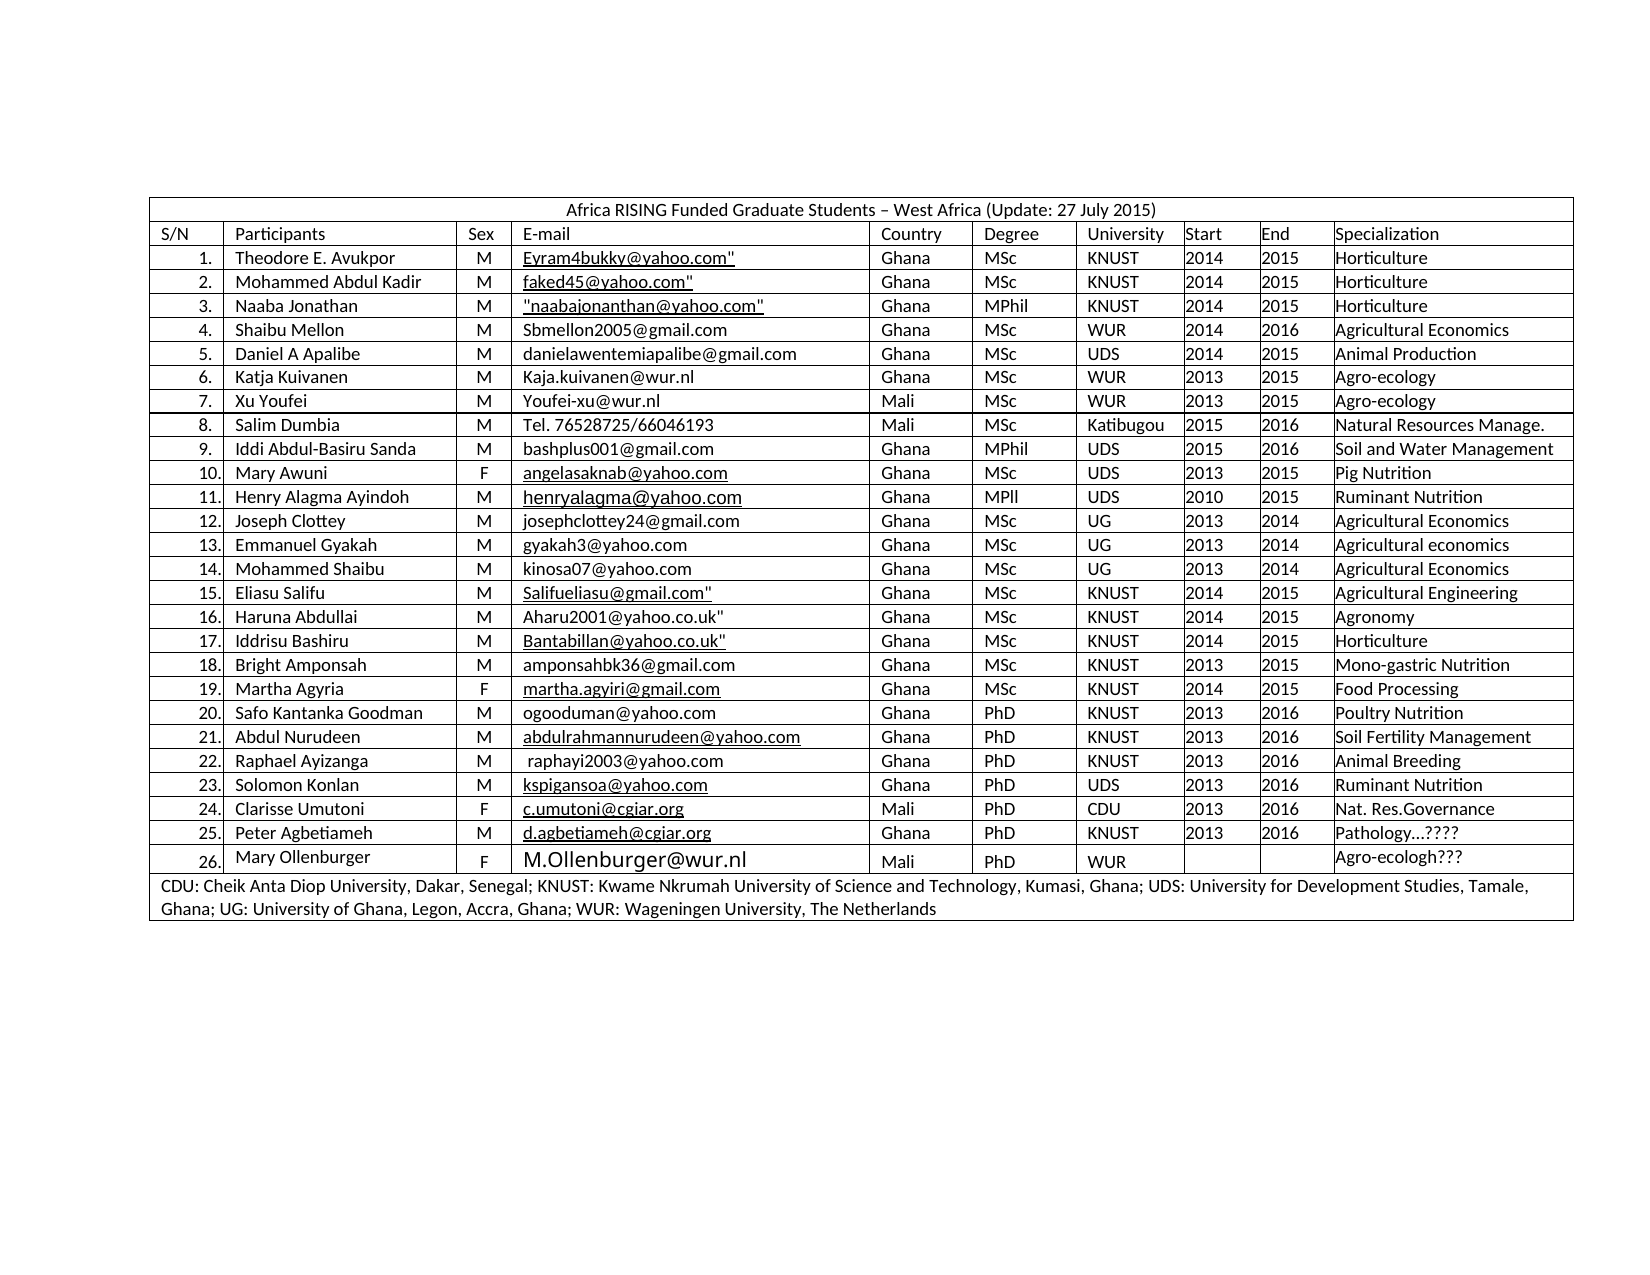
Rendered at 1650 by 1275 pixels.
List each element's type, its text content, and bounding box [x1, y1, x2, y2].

table_cell M [457, 557, 511, 580]
table_cell 2016 [1261, 725, 1334, 748]
table_cell PhD [973, 749, 1076, 772]
table_cell PhD [973, 797, 1076, 820]
table_cell [150, 581, 223, 604]
table_cell Daniel A Apalibe [224, 342, 456, 364]
table_cell KNUST [1077, 725, 1184, 748]
table_cell WUR [1077, 318, 1184, 341]
table_cell 2014 [1185, 605, 1260, 628]
table_cell PhD [973, 821, 1076, 844]
table_cell [150, 701, 223, 724]
table_cell Agronomy [1335, 605, 1573, 628]
table_cell UDS [1077, 485, 1184, 508]
table_cell Ghana [870, 581, 972, 604]
table_cell PhD [973, 773, 1076, 796]
table_cell Natural Resources Manage. [1335, 414, 1573, 436]
table_cell MSc [973, 557, 1076, 580]
table_cell Sbmellon2005@gmail.com [512, 318, 869, 341]
table_cell Ghana [870, 629, 972, 652]
table_cell angelasaknab@yahoo.com [512, 461, 869, 484]
table_cell KNUST [1077, 653, 1184, 676]
table_cell Ghana [870, 677, 972, 700]
table_cell Agro-ecologh??? [1335, 845, 1573, 873]
table_cell Solomon Konlan [224, 773, 456, 796]
table_cell Eliasu Salifu [224, 581, 456, 604]
table_cell [150, 390, 223, 412]
table_cell Kaja.kuivanen@wur.nl [512, 366, 869, 388]
table_cell CDU [1077, 797, 1184, 820]
table_cell WUR [1077, 366, 1184, 388]
table_cell Tel. 76528725/66046193 [512, 414, 869, 436]
table_cell 2014 [1185, 677, 1260, 700]
table_cell 2014 [1185, 294, 1260, 317]
table_cell Ghana [870, 725, 972, 748]
table_cell Salifueliasu@gmail.com" [512, 581, 869, 604]
table_cell MPhil [973, 437, 1076, 460]
table_cell Mohammed Shaibu [385, 557, 456, 580]
table_cell Katibugou [1077, 414, 1184, 436]
table_cell F [457, 845, 511, 873]
table_cell 2014 [1185, 629, 1260, 652]
table_cell University [1077, 222, 1184, 245]
table_cell M [457, 509, 511, 532]
table_cell KNUST [1077, 605, 1184, 628]
table_cell Emmanuel Gyakah [377, 533, 456, 556]
table_cell Raphael Ayizanga [224, 749, 456, 772]
table_cell Martha Agyria [224, 677, 456, 700]
table_cell 2015 [1261, 653, 1334, 676]
table_cell KNUST [1077, 821, 1184, 844]
table_cell [150, 629, 223, 652]
table_cell Agricultural Economics [1335, 318, 1573, 341]
table_cell MSc [973, 318, 1076, 341]
table_cell Agro-ecology [1335, 366, 1573, 388]
table_cell [150, 509, 223, 532]
table_cell 2014 [1185, 270, 1260, 293]
table_cell raphayi2003@yahoo.com [512, 749, 869, 772]
table_cell MSc [973, 629, 1076, 652]
table_cell ogooduman@yahoo.com [512, 701, 869, 724]
table_cell Aharu2001@yahoo.co.uk" [512, 605, 869, 628]
table_cell Food Processing [1335, 677, 1573, 700]
table_cell Mali [870, 797, 972, 820]
table_cell [150, 653, 223, 676]
table_cell M [457, 773, 511, 796]
table_cell Specialization [1335, 222, 1573, 245]
table_cell Mary Ollenburger [224, 845, 456, 873]
table_cell 2013 [1185, 390, 1260, 412]
table_cell 2013 [1185, 653, 1260, 676]
table_cell 2015 [1261, 485, 1334, 508]
table_cell Mohammed Abdul Kadir [224, 270, 456, 293]
table_cell 2015 [1261, 366, 1334, 388]
table_cell MSc [973, 461, 1076, 484]
table_cell 2013 [1185, 557, 1260, 580]
table_cell [150, 533, 223, 556]
table_cell Agricultural Economics [1335, 509, 1573, 532]
table_cell Ghana [870, 485, 972, 508]
table_cell M [457, 821, 511, 844]
table_cell Clarisse Umutoni [224, 797, 456, 820]
table_cell Start [1185, 222, 1260, 245]
table_cell [150, 270, 223, 293]
table_cell M [457, 629, 511, 652]
table_cell [150, 773, 223, 796]
table_cell Degree [973, 222, 1076, 245]
table_cell 2015 [1185, 414, 1260, 436]
table_cell Bright Amponsah [224, 653, 456, 676]
table_cell M [457, 294, 511, 317]
table_cell 2015 [1261, 461, 1334, 484]
table_cell Poultry Nutrition [1335, 701, 1573, 724]
table_cell M [457, 725, 511, 748]
table_cell M [457, 366, 511, 388]
table_cell End [1261, 222, 1334, 245]
table_cell M [457, 270, 511, 293]
table_cell 2013 [1185, 509, 1260, 532]
table_cell Safo Kantanka Goodman [224, 701, 456, 724]
table_cell Participants [224, 222, 456, 245]
table_cell 2013 [1185, 701, 1260, 724]
table_cell 2016 [1261, 437, 1334, 460]
table_cell kspigansoa@yahoo.com [512, 773, 869, 796]
table_cell Abdul Nurudeen [224, 725, 456, 748]
table_cell Mali [870, 414, 972, 436]
table_cell MSc [973, 677, 1076, 700]
table_cell Horticulture [1335, 294, 1573, 317]
table_cell Agricultural Engineering [1335, 581, 1573, 604]
table_cell [150, 246, 223, 269]
table_cell Pathology…???? [1335, 821, 1573, 844]
table_cell 2013 [1185, 821, 1260, 844]
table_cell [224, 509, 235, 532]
table_cell 2014 [1261, 533, 1334, 556]
table_cell MSc [973, 414, 1076, 436]
table_cell Mary Awuni [224, 461, 456, 484]
table_cell MSc [973, 366, 1076, 388]
table_cell [150, 294, 223, 317]
table_cell M [457, 246, 511, 269]
table_cell KNUST [1077, 294, 1184, 317]
table_cell [150, 414, 223, 436]
table_cell 2015 [1261, 581, 1334, 604]
table_cell Soil Fertility Management [1335, 725, 1573, 748]
table_cell MSc [973, 581, 1076, 604]
table_cell abdulrahmannurudeen@yahoo.com [512, 725, 869, 748]
table_cell M [457, 581, 511, 604]
table_cell MSc [973, 342, 1076, 364]
table_cell MSc [973, 270, 1076, 293]
table_cell PhD [973, 845, 1076, 873]
table_cell M [457, 605, 511, 628]
table_cell KNUST [1077, 701, 1184, 724]
table_cell M [457, 414, 511, 436]
table_cell Peter Agbetiameh [224, 821, 456, 844]
table_cell MSc [973, 653, 1076, 676]
table_cell 2015 [1261, 294, 1334, 317]
table_cell UDS [1077, 773, 1184, 796]
table_cell E-mail [512, 222, 869, 245]
table_cell Agro-ecology [1335, 390, 1573, 412]
table_cell Mali [870, 390, 972, 412]
table_cell Pig Nutrition [1335, 461, 1573, 484]
table_cell Joseph Clottey [346, 509, 456, 532]
table_cell [150, 797, 223, 820]
table_cell martha.agyiri@gmail.com [512, 677, 869, 700]
table_cell Ghana [870, 557, 972, 580]
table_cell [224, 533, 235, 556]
table_cell 2013 [1185, 773, 1260, 796]
table_cell [150, 821, 223, 844]
table_cell Animal Breeding [1335, 749, 1573, 772]
table_cell [150, 485, 223, 508]
table_cell M [457, 701, 511, 724]
table_cell M [457, 533, 511, 556]
table_cell Horticulture [1335, 246, 1573, 269]
table_cell Ghana [870, 294, 972, 317]
table_cell danielawentemiapalibe@gmail.com [512, 342, 869, 364]
table_cell WUR [1077, 845, 1184, 873]
table_cell MSc [973, 605, 1076, 628]
table_cell amponsahbk36@gmail.com [512, 653, 869, 676]
table_cell S/N [150, 222, 223, 245]
table_cell 2016 [1261, 749, 1334, 772]
table_cell Ghana [870, 366, 972, 388]
table_cell M.Ollenburger@wur.nl [512, 845, 869, 873]
table_cell 2014 [1185, 342, 1260, 364]
table_cell 2013 [1185, 461, 1260, 484]
table_cell Ghana [870, 701, 972, 724]
table_cell KNUST [1077, 677, 1184, 700]
table_cell Katja Kuivanen [224, 366, 456, 388]
table_cell c.umutoni@cgiar.org [512, 797, 869, 820]
table_cell Sex [457, 222, 511, 245]
table_cell [150, 845, 223, 873]
table_cell henryalagma@yahoo.com [512, 485, 869, 508]
table_cell M [457, 437, 511, 460]
table_cell 2013 [1185, 533, 1260, 556]
table_cell 2014 [1261, 509, 1334, 532]
table_cell d.agbetiameh@cgiar.org [512, 821, 869, 844]
table_cell PhD [973, 701, 1076, 724]
table_cell WUR [1077, 390, 1184, 412]
table_cell [1185, 845, 1260, 873]
table_cell Nat. Res.Governance [1335, 797, 1573, 820]
table_cell Iddi Abdul-Basiru Sanda [224, 437, 456, 460]
table_cell M [457, 342, 511, 364]
table_cell 2014 [1185, 318, 1260, 341]
table_cell Ghana [870, 270, 972, 293]
table_cell [150, 461, 223, 484]
table_cell Ghana [870, 437, 972, 460]
table_cell [150, 366, 223, 388]
table_cell Ghana [870, 318, 972, 341]
table_cell 2016 [1261, 318, 1334, 341]
table_cell faked45@yahoo.com" [512, 270, 869, 293]
table_cell Ghana [870, 605, 972, 628]
table_cell 2016 [1261, 701, 1334, 724]
table_cell F [457, 461, 511, 484]
table_cell Youfei-xu@wur.nl [512, 390, 869, 412]
table_cell Horticulture [1335, 629, 1573, 652]
table_cell Ghana [870, 749, 972, 772]
table_cell Eyram4bukky@yahoo.com" [512, 246, 869, 269]
table_cell Ruminant Nutrition [1335, 773, 1573, 796]
table_cell [150, 318, 223, 341]
table_cell KNUST [1077, 629, 1184, 652]
table_cell Ghana [870, 653, 972, 676]
table_cell UDS [1077, 461, 1184, 484]
table_cell 2010 [1185, 485, 1260, 508]
table_cell KNUST [1077, 246, 1184, 269]
table_cell kinosa07@yahoo.com [512, 557, 869, 580]
table_cell Naaba Jonathan [224, 294, 456, 317]
table_cell 2015 [1261, 629, 1334, 652]
table_cell Horticulture [1335, 270, 1573, 293]
table_cell [150, 605, 223, 628]
table_cell Ruminant Nutrition [1335, 485, 1573, 508]
table_cell [150, 749, 223, 772]
table_cell 2016 [1261, 773, 1334, 796]
table_cell "naabajonanthan@yahoo.com" [512, 294, 869, 317]
table_cell KNUST [1077, 581, 1184, 604]
table_cell UG [1077, 533, 1184, 556]
table_cell CDU: Cheik Anta Diop University, Dakar, Senegal; KNUST: Kwame Nkrumah University of Science and Technology, Kumasi, Ghana; UDS: University for Development Studies, Tamale, Ghana; UG: University of Ghana, Legon, Accra, Ghana; WUR: Wageningen University, The Netherlands [150, 874, 1573, 920]
table_cell Haruna Abdullai [224, 605, 456, 628]
table_cell Ghana [870, 821, 972, 844]
table_cell 2013 [1185, 749, 1260, 772]
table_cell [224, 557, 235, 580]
table_cell Ghana [870, 773, 972, 796]
table_cell [1261, 845, 1334, 873]
table_cell [150, 342, 223, 364]
table_cell 2015 [1185, 437, 1260, 460]
table_cell F [457, 677, 511, 700]
table_cell 2015 [1261, 605, 1334, 628]
table_cell Salim Dumbia [224, 414, 456, 436]
table_cell bashplus001@gmail.com [512, 437, 869, 460]
table_cell M [457, 653, 511, 676]
table_cell 2016 [1261, 414, 1334, 436]
table_cell [150, 677, 223, 700]
table_cell Soil and Water Management [1335, 437, 1573, 460]
table_cell MSc [973, 533, 1076, 556]
table_cell MSc [973, 246, 1076, 269]
table_cell 2015 [1261, 246, 1334, 269]
table_cell UG [1077, 557, 1184, 580]
table_cell Ghana [870, 461, 972, 484]
table_cell josephclottey24@gmail.com [512, 509, 869, 532]
table_cell 2016 [1261, 821, 1334, 844]
table_cell Bantabillan@yahoo.co.uk" [512, 629, 869, 652]
table_cell Ghana [870, 533, 972, 556]
table_cell Mono-gastric Nutrition [1335, 653, 1573, 676]
table_cell 2016 [1261, 797, 1334, 820]
table_cell Agricultural Economics [1335, 557, 1573, 580]
table_cell 2015 [1261, 342, 1334, 364]
table_cell UG [1077, 509, 1184, 532]
table_cell MSc [973, 390, 1076, 412]
table_cell MSc [973, 509, 1076, 532]
table_cell 2015 [1261, 390, 1334, 412]
table_cell M [457, 749, 511, 772]
table_cell UDS [1077, 342, 1184, 364]
table_cell Henry Alagma Ayindoh [224, 485, 456, 508]
table_cell M [457, 318, 511, 341]
table_cell M [457, 485, 511, 508]
table_cell Country [870, 222, 972, 245]
table_cell [150, 437, 223, 460]
table_cell 2013 [1185, 725, 1260, 748]
table_cell KNUST [1077, 749, 1184, 772]
table_cell Ghana [870, 342, 972, 364]
table_cell Xu Youfei [224, 390, 456, 412]
table_cell Iddrisu Bashiru [224, 629, 456, 652]
table_cell KNUST [1077, 270, 1184, 293]
table_cell Ghana [870, 509, 972, 532]
table_cell 2015 [1261, 677, 1334, 700]
table_cell Ghana [870, 246, 972, 269]
table_cell 2013 [1185, 366, 1260, 388]
table_cell PhD [973, 725, 1076, 748]
table_cell F [457, 797, 511, 820]
table_cell 2015 [1261, 270, 1334, 293]
table_cell M [457, 390, 511, 412]
table_cell [150, 725, 223, 748]
table_cell MPll [973, 485, 1076, 508]
table_cell 2014 [1185, 581, 1260, 604]
table_cell gyakah3@yahoo.com [512, 533, 869, 556]
table_cell MPhil [973, 294, 1076, 317]
table_cell Theodore E. Avukpor [224, 246, 456, 269]
table_cell [150, 557, 223, 580]
table_cell 2014 [1185, 246, 1260, 269]
table_header Africa RISING Funded Graduate Students – West Africa (Update: 27 July 2015) [150, 198, 1573, 221]
table_cell Mali [870, 845, 972, 873]
table_cell UDS [1077, 437, 1184, 460]
table_cell 2013 [1185, 797, 1260, 820]
table_cell Agricultural economics [1335, 533, 1573, 556]
table_cell 2014 [1261, 557, 1334, 580]
table_cell Animal Production [1335, 342, 1573, 364]
table_cell Shaibu Mellon [224, 318, 456, 341]
